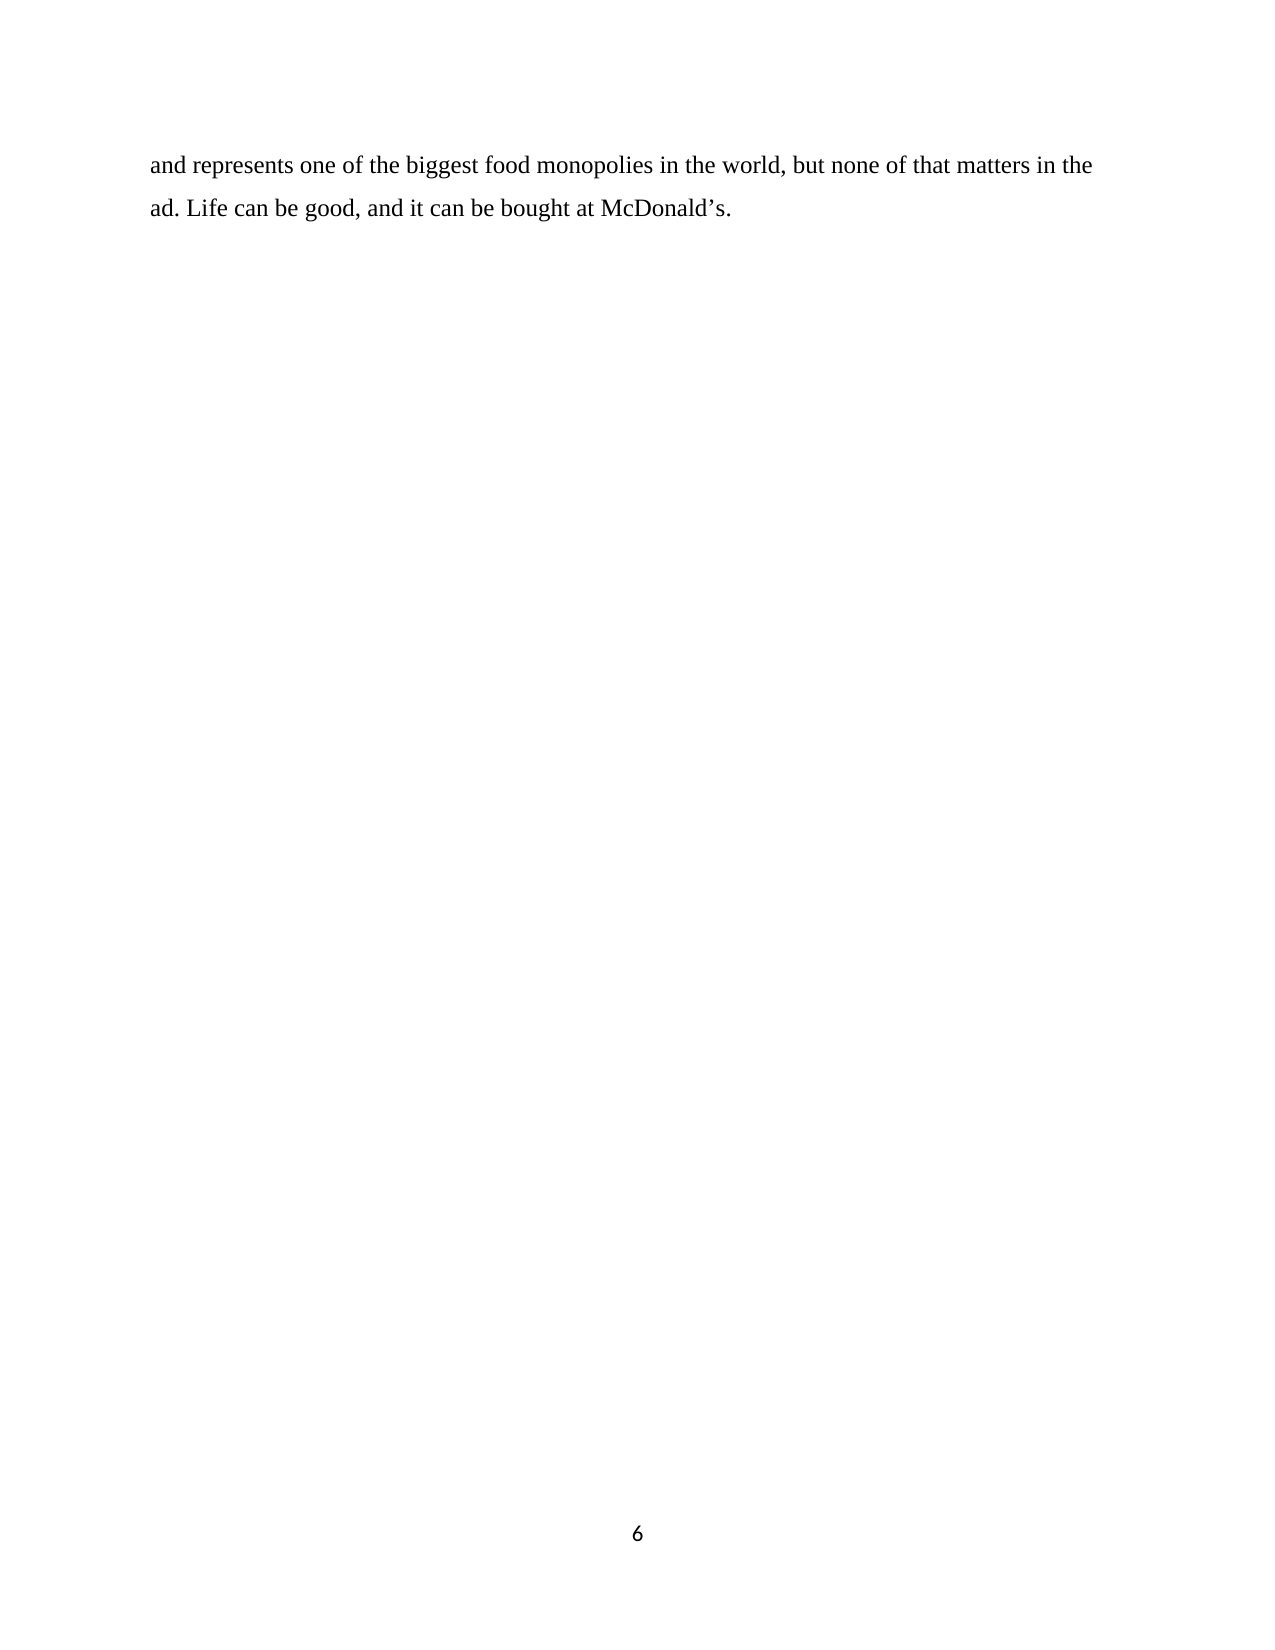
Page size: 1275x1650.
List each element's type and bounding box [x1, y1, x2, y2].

text [150, 150, 1125, 222]
